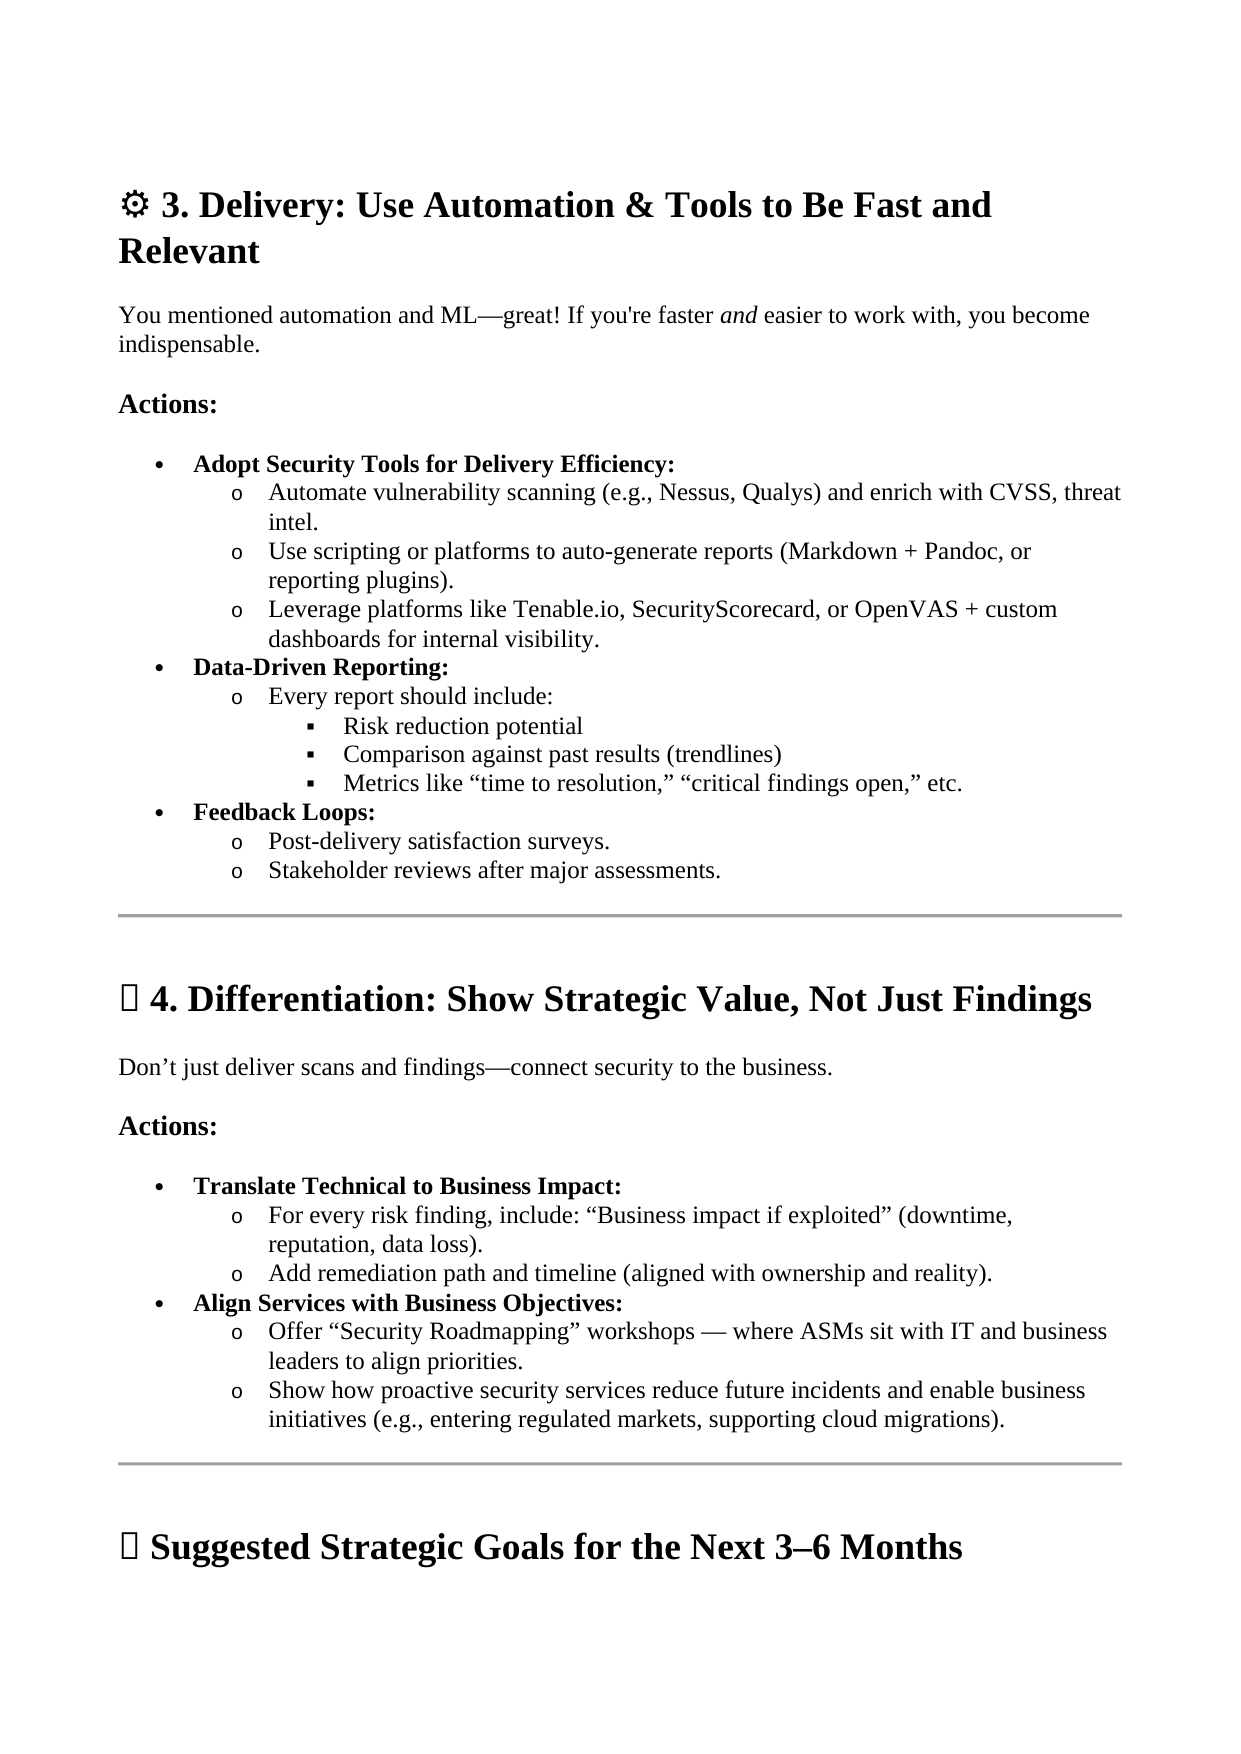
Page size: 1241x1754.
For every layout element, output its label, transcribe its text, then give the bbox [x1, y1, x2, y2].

list Comparison against past results (trendlines) [306, 739, 1122, 768]
text Actions: [118, 387, 1122, 419]
list Post-delivery satisfaction surveys. [231, 826, 1122, 855]
text You mentioned automation and ML—great! If you're faster and easier to work with, you become indispensable. [118, 301, 1122, 358]
list Align Services with Business Objectives: [156, 1288, 1122, 1316]
list Show how proactive security services reduce future incidents and enable business initiatives (e.g., entering regulated markets, supporting cloud migrations). [231, 1375, 1122, 1433]
list Metrics like “time to resolution,” “critical findings open,” etc. [306, 768, 1122, 797]
list Use scripting or platforms to auto-generate reports (Markdown + Pandoc, or reporting plugins). [231, 536, 1122, 594]
text Actions: [118, 1109, 1122, 1142]
list Leverage platforms like Tenable.io, SecurityScorecard, or OpenVAS + custom dashboards for internal visibility. [231, 594, 1122, 652]
list Feedback Loops: [156, 797, 1122, 826]
list Adopt Security Tools for Delivery Efficiency: [156, 449, 1122, 477]
text Don’t just deliver scans and findings—connect security to the business. [118, 1052, 1122, 1080]
list Translate Technical to Business Impact: [156, 1171, 1122, 1200]
list Stakeholder reviews after major assessments. [231, 855, 1122, 885]
text 🎯 Suggested Strategic Goals for the Next 3–6 Months [118, 1519, 1122, 1571]
list Risk reduction potential [306, 711, 1122, 739]
text 🌟 4. Differentiation: Show Strategic Value, Not Just Findings [118, 971, 1122, 1022]
text ⚙️ 3. Delivery: Use Automation & Tools to Be Fast and Relevant [118, 177, 1122, 271]
list Offer “Security Roadmapping” workshops — where ASMs sit with IT and business leaders to align priorities. [231, 1316, 1122, 1375]
list Add remediation path and timeline (aligned with ownership and reality). [231, 1258, 1122, 1288]
list Data-Driven Reporting: [156, 652, 1122, 681]
list For every risk finding, include: “Business impact if exploited” (downtime, reputation, data loss). [231, 1200, 1122, 1258]
list Automate vulnerability scanning (e.g., Nessus, Qualys) and enrich with CVSS, threat intel. [231, 477, 1122, 536]
list Every report should include: [231, 681, 1122, 711]
